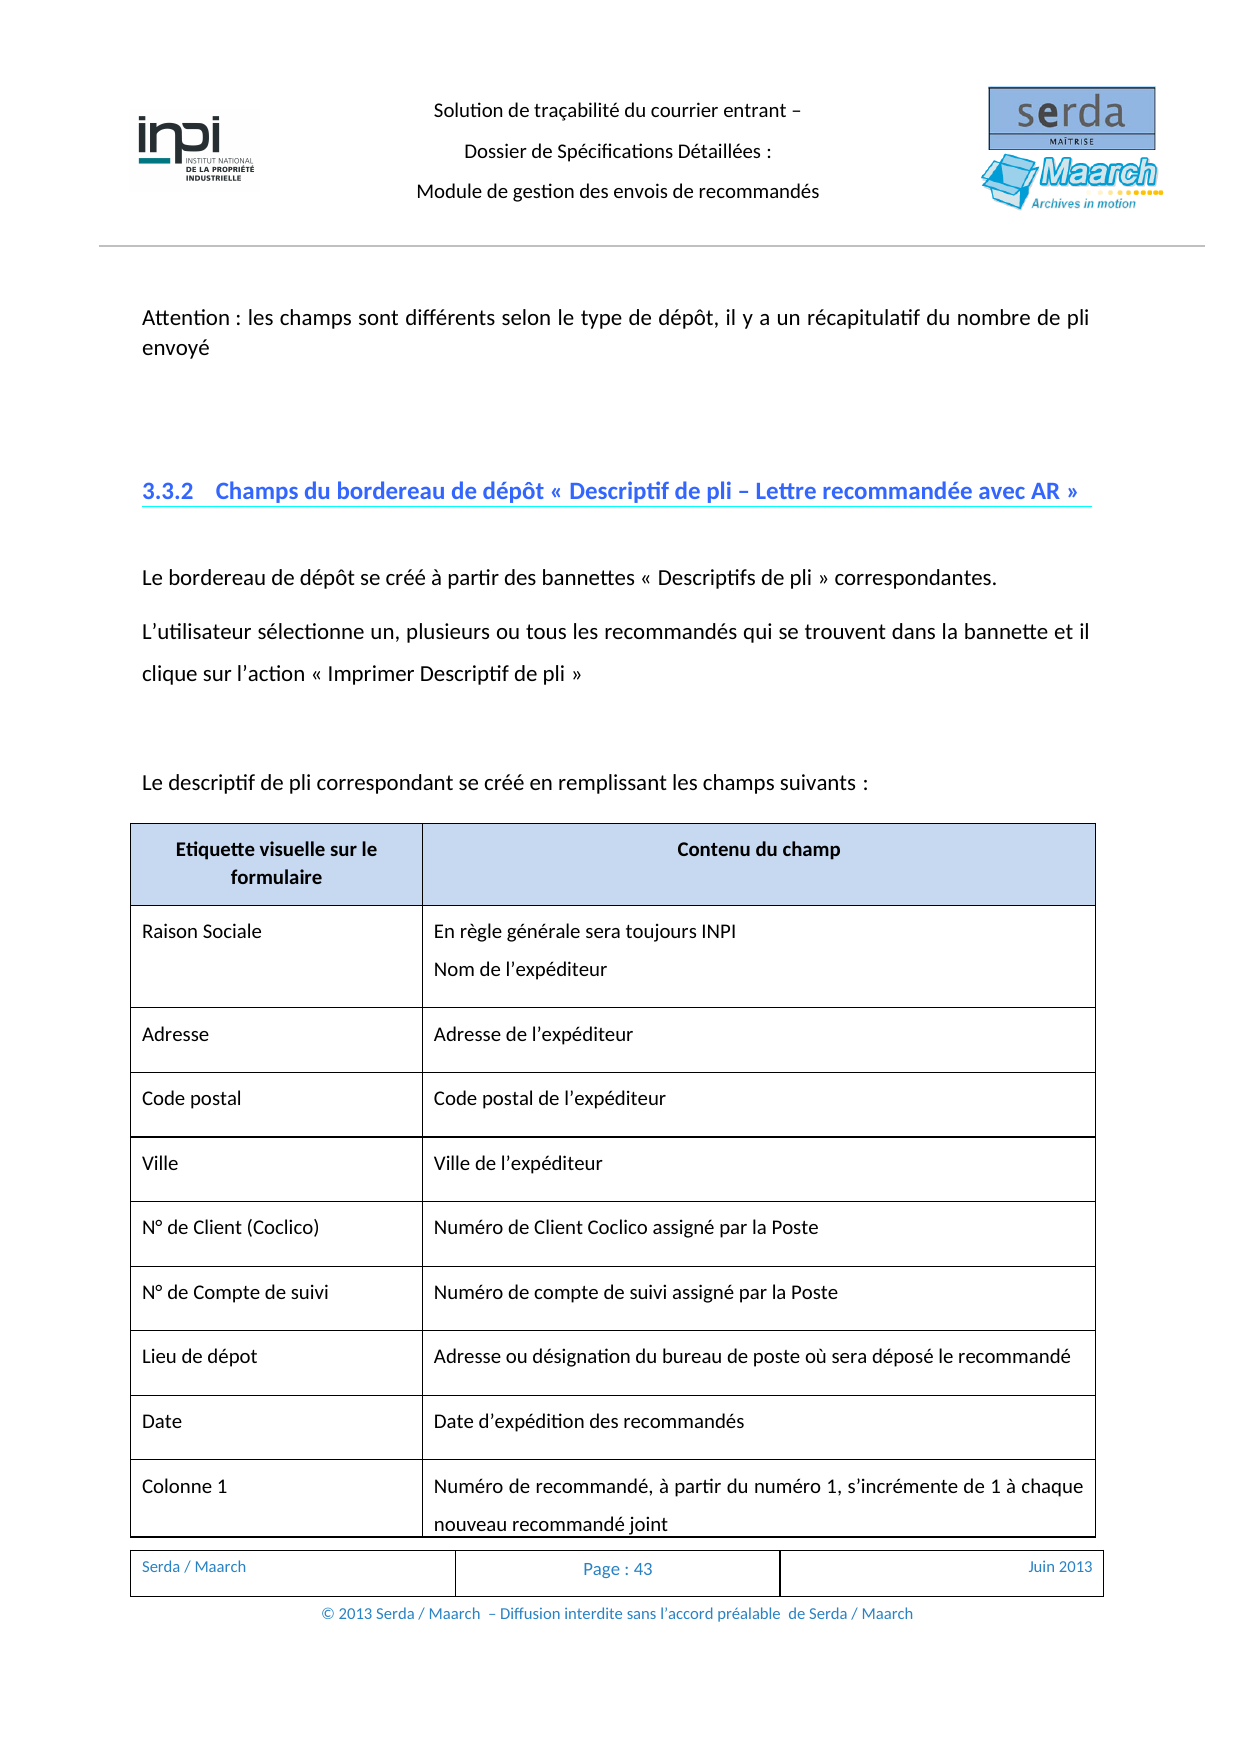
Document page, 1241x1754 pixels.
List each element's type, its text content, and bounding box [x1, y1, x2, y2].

table_cell Adresse de l’expéditeur [423, 1008, 1095, 1072]
table_cell Date d’expédition des recommandés [423, 1396, 1095, 1459]
table_cell Raison Sociale [131, 906, 422, 1007]
table_cell Code postal [131, 1073, 422, 1136]
table_cell N° de Client (Coclico) [131, 1202, 422, 1266]
table_cell Adresse ou désignation du bureau de poste où sera déposé le recommandé [423, 1331, 1095, 1395]
text L’utilisateur sélectionne un, plusieurs ou tous les recommandés qui se trouvent dans la bannette et il clique sur l’action « Imprimer Descriptif de pli » [142, 617, 1092, 687]
table_header Contenu du champ [423, 824, 1095, 905]
table_cell Date [131, 1396, 422, 1459]
picture [128, 109, 260, 192]
picture [988, 86, 1156, 150]
table_cell Ville [131, 1138, 422, 1201]
text Attention : les champs sont différents selon le type de dépôt, il y a un récapitulatif du nombre de pli envoyé [142, 303, 1092, 361]
subtitle Champs du bordereau de dépôt « Descriptif de pli – Lettre recommandée avec AR » [142, 476, 1092, 506]
table_cell En règle générale sera toujours INPI Nom de l’expéditeur [423, 906, 1095, 1007]
table_cell Colonne 1 Ligne 1 à N [131, 1460, 422, 1536]
table_cell Adresse [131, 1008, 422, 1072]
text Le descriptif de pli correspondant se créé en remplissant les champs suivants : [142, 768, 1092, 796]
table_header Etiquette visuelle sur le formulaire [131, 824, 422, 905]
table_cell Numéro de compte de suivi assigné par la Poste [423, 1267, 1095, 1330]
picture [978, 151, 1166, 215]
text Le bordereau de dépôt se créé à partir des bannettes « Descriptifs de pli » correspondantes. [142, 563, 1092, 591]
table_cell Numéro de recommandé, à partir du numéro 1, s’incrémente de 1 à chaque nouveau recommandé joint [423, 1460, 1095, 1536]
table_cell N° de Compte de suivi [131, 1267, 422, 1330]
table_cell Lieu de dépot [131, 1331, 422, 1395]
table_cell Code postal de l’expéditeur [423, 1073, 1095, 1136]
table_cell Numéro de Client Coclico assigné par la Poste [423, 1202, 1095, 1266]
table_cell Ville de l’expéditeur [423, 1138, 1095, 1201]
